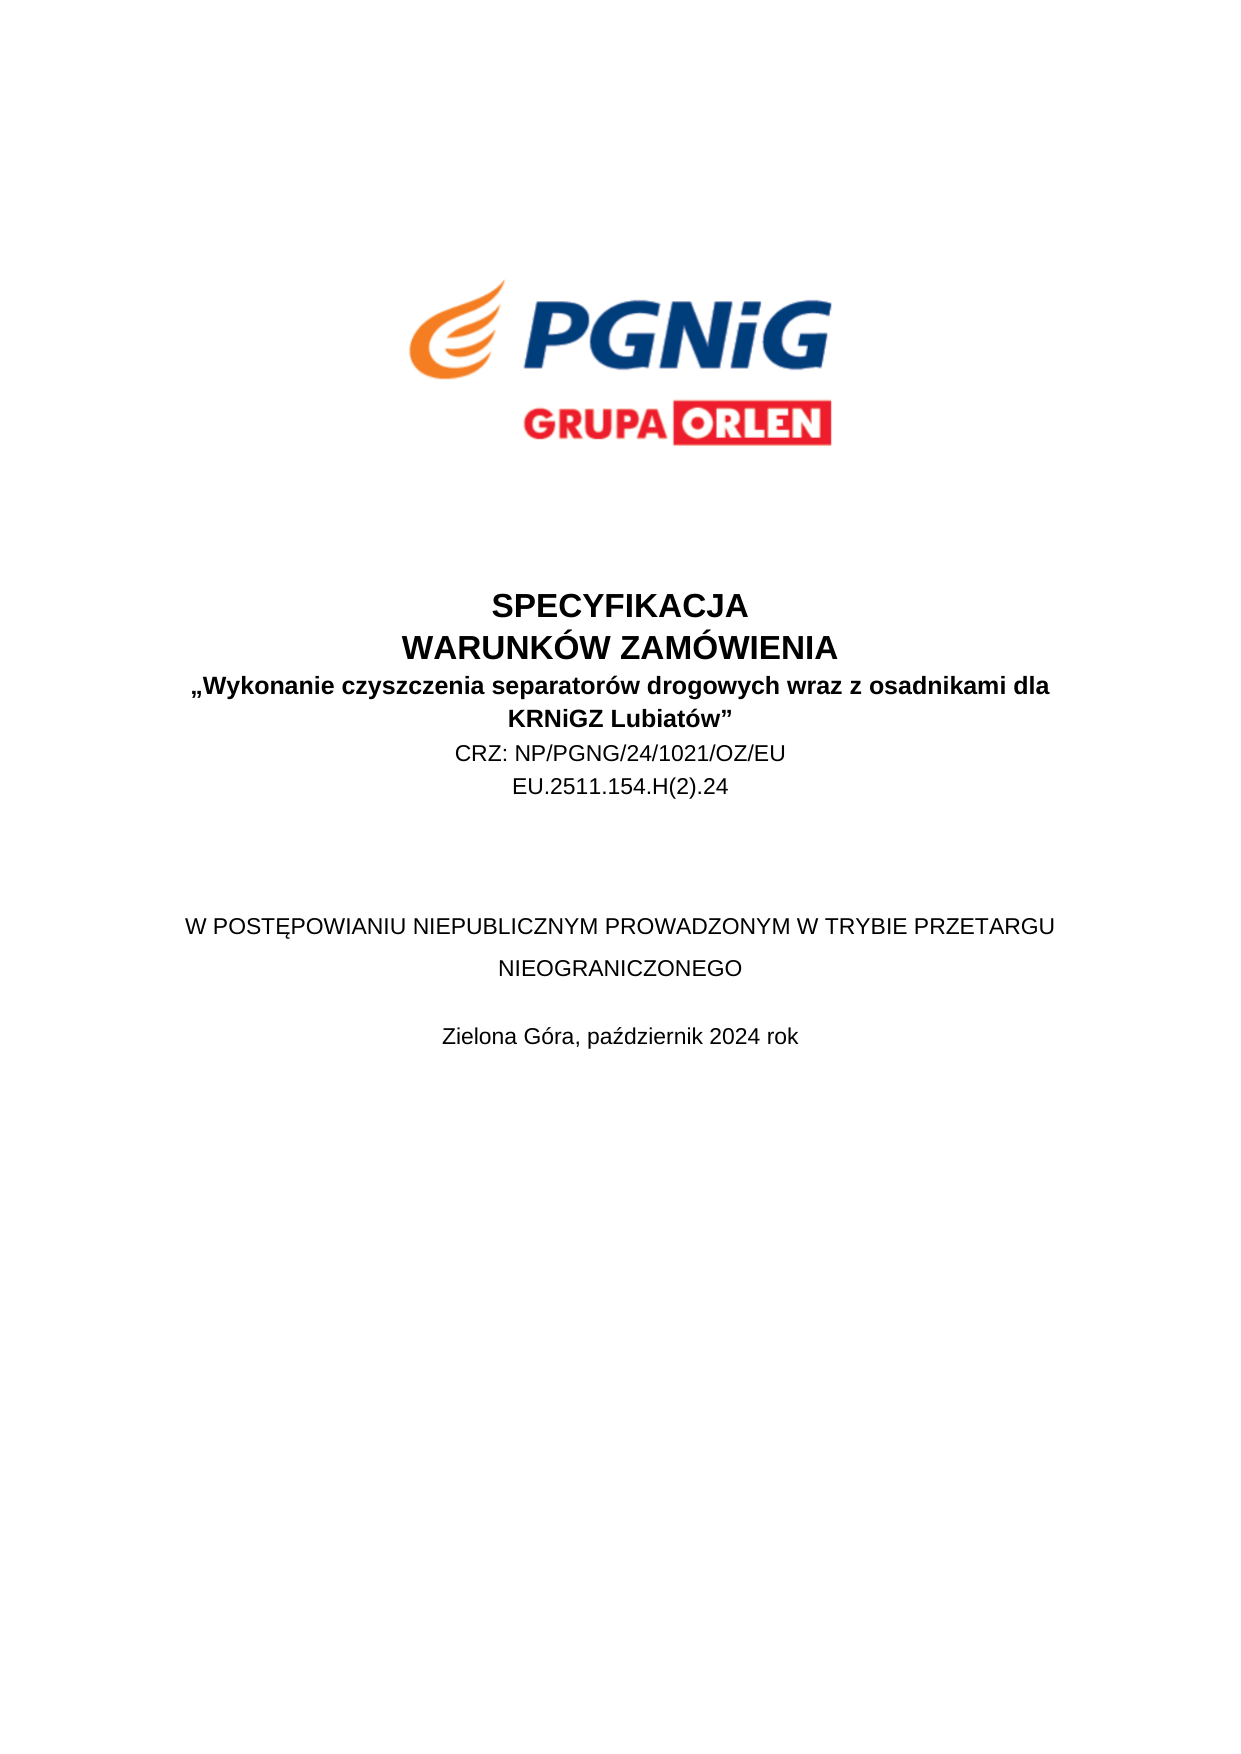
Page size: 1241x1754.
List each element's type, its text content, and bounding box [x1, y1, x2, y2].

text W POSTĘPOWIANIU NIEPUBLICZNYM PROWADZONYM W TRYBIE PRZETARGU NIEOGRANICZONEGO [177, 901, 1063, 984]
text WARUNKÓW ZAMÓWIENIA [177, 626, 1063, 668]
text CRZ: NP/PGNG/24/1021/OZ/EU [177, 734, 1063, 768]
text „Wykonanie czyszczenia separatorów drogowych wraz z osadnikami dla KRNiGZ Lubiatów” [177, 668, 1063, 734]
text EU.2511.154.H(2).24 [177, 768, 1063, 834]
text Zielona Góra, październik 2024 rok [177, 1018, 1063, 1051]
picture [380, 242, 887, 486]
text SPECYFIKACJA [177, 584, 1063, 626]
